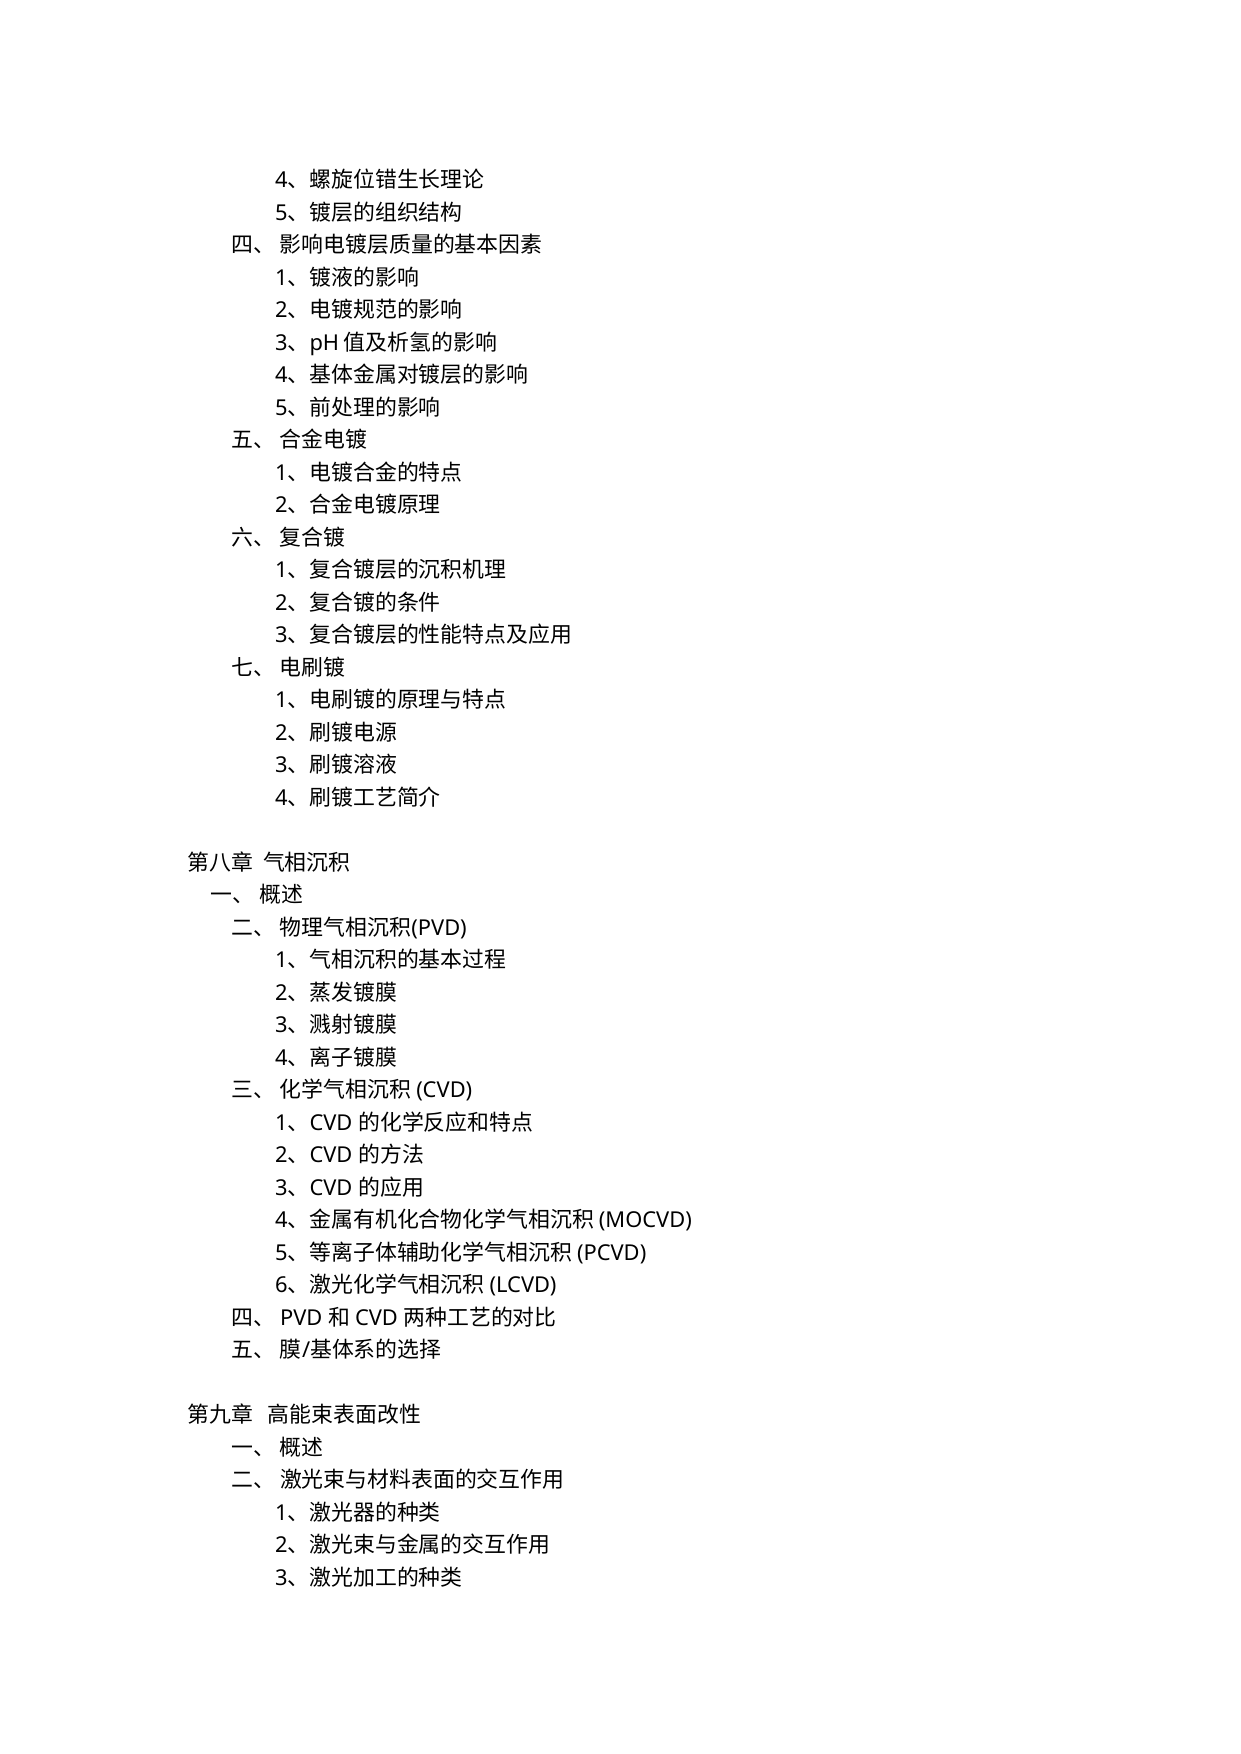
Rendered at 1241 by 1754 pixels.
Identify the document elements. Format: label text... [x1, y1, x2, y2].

text 二、 激光束与材料表面的交互作用 [187, 1462, 1053, 1494]
text 3、CVD 的应用 [187, 1169, 1053, 1202]
text 第九章 高能束表面改性 [187, 1397, 1053, 1429]
text 1、电刷镀的原理与特点 [187, 682, 1053, 714]
text 4、螺旋位错生长理论 [187, 162, 1053, 194]
text 3、复合镀层的性能特点及应用 [187, 617, 1053, 649]
text 5、等离子体辅助化学气相沉积 (PCVD) [187, 1234, 1053, 1267]
text 四、 PVD 和 CVD 两种工艺的对比 [187, 1299, 1053, 1332]
text 三、 化学气相沉积 (CVD) [187, 1072, 1053, 1104]
text 二、 物理气相沉积(PVD) [187, 909, 1053, 942]
text 1、复合镀层的沉积机理 [187, 552, 1053, 584]
text 2、电镀规范的影响 [187, 292, 1053, 324]
text 五、 合金电镀 [187, 422, 1053, 454]
text 六、 复合镀 [187, 519, 1053, 552]
text 5、镀层的组织结构 [187, 194, 1053, 227]
text 3、pH值及析氢的影响 [187, 324, 1053, 357]
text 2、激光束与金属的交互作用 [187, 1527, 1053, 1559]
text 1、激光器的种类 [187, 1494, 1053, 1527]
text 一、 概述 [187, 877, 1053, 909]
text 6、激光化学气相沉积 (LCVD) [187, 1267, 1053, 1299]
text 1、气相沉积的基本过程 [187, 942, 1053, 974]
text 2、合金电镀原理 [187, 487, 1053, 519]
text 4、离子镀膜 [187, 1039, 1053, 1072]
text 五、 膜/基体系的选择 [187, 1332, 1053, 1364]
text 2、CVD 的方法 [187, 1137, 1053, 1169]
text 第八章 气相沉积 [187, 844, 1053, 877]
text 1、镀液的影响 [187, 259, 1053, 292]
text 4、基体金属对镀层的影响 [187, 357, 1053, 389]
text 1、电镀合金的特点 [187, 454, 1053, 487]
text 2、蒸发镀膜 [187, 974, 1053, 1007]
text 4、金属有机化合物化学气相沉积 (MOCVD) [187, 1202, 1053, 1234]
text 3、激光加工的种类 [187, 1559, 1053, 1592]
text 七、 电刷镀 [187, 649, 1053, 682]
text 2、刷镀电源 [187, 714, 1053, 747]
text 1、CVD 的化学反应和特点 [187, 1104, 1053, 1137]
text 3、刷镀溶液 [187, 747, 1053, 779]
text 一、 概述 [187, 1429, 1053, 1462]
text 4、刷镀工艺简介 [187, 779, 1053, 812]
text 四、 影响电镀层质量的基本因素 [187, 227, 1053, 259]
text 5、前处理的影响 [187, 389, 1053, 422]
text 2、复合镀的条件 [187, 584, 1053, 617]
text 3、溅射镀膜 [187, 1007, 1053, 1039]
